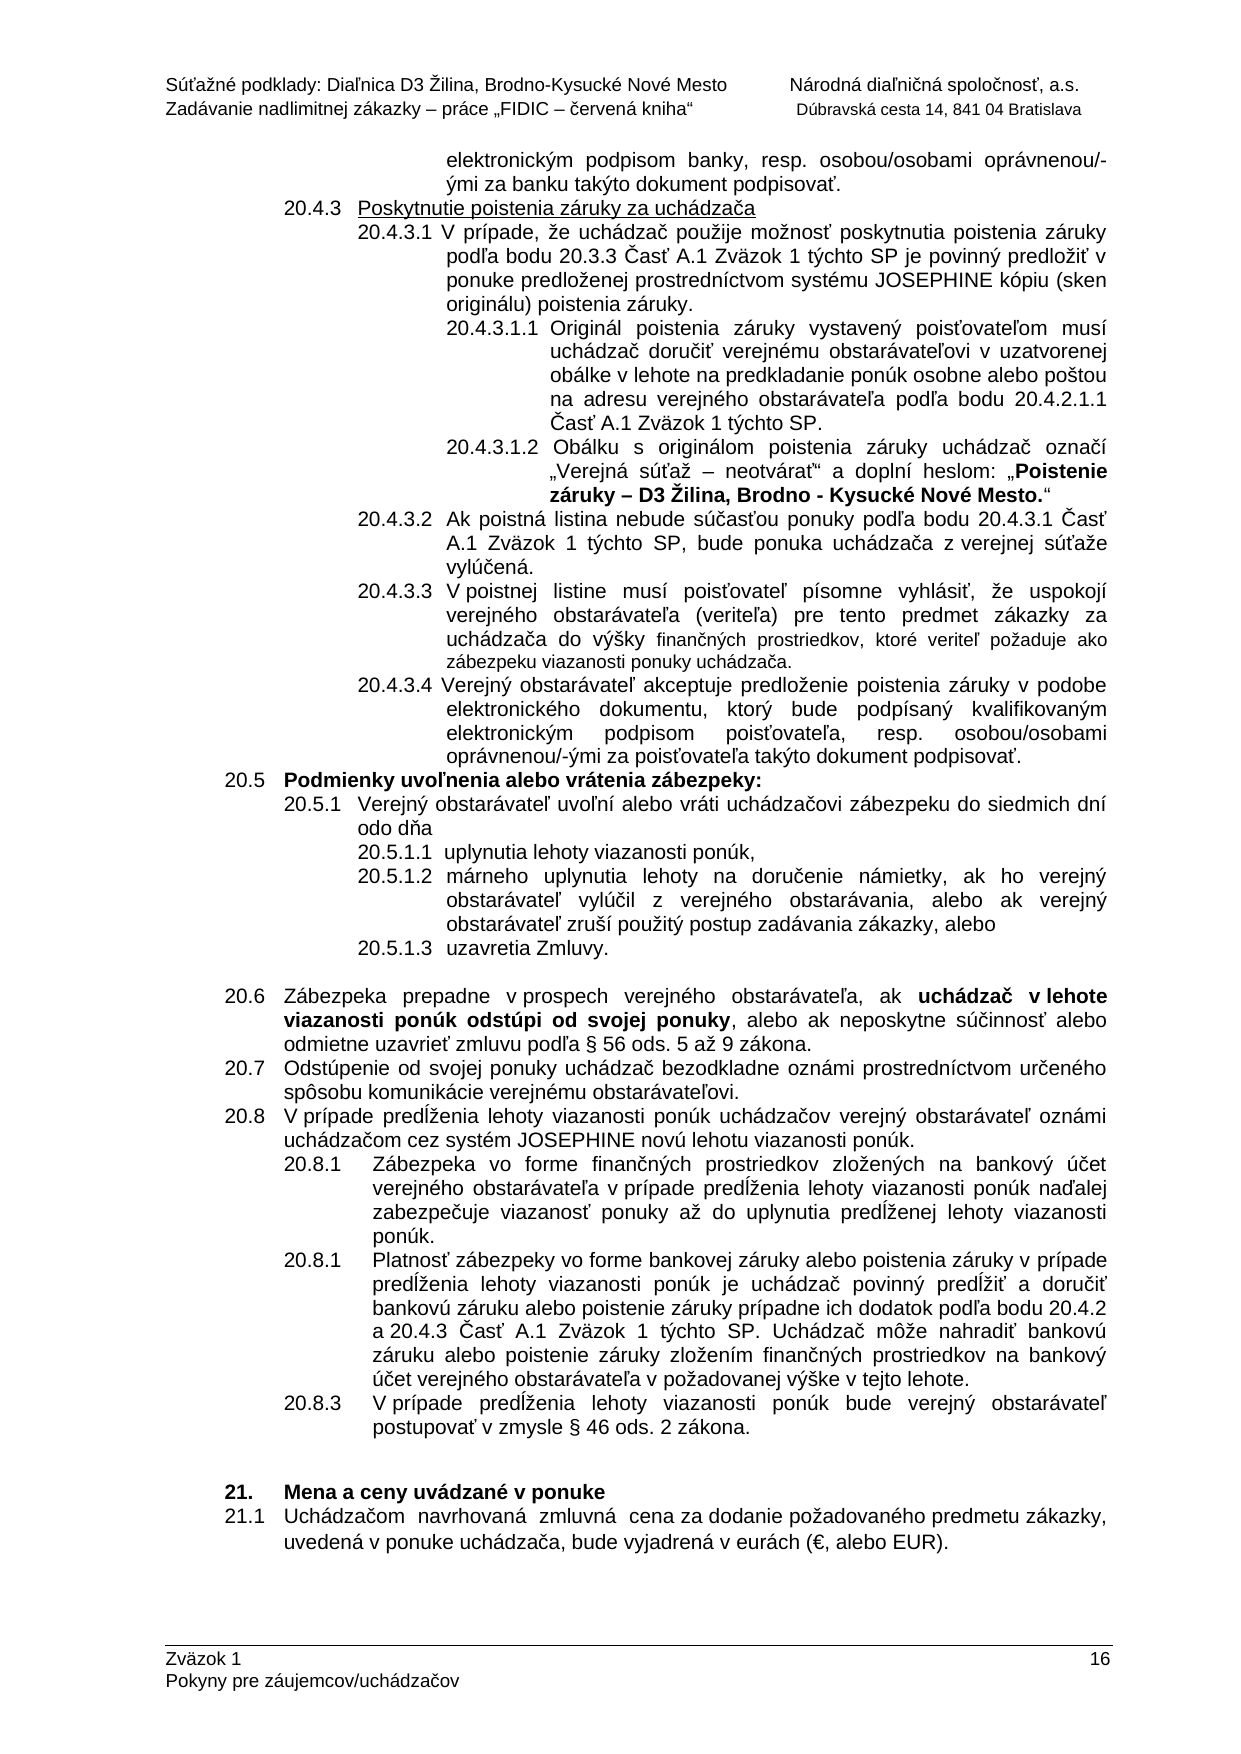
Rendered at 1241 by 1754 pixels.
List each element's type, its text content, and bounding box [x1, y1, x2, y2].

text 20.4.3.1.2 Obálku s originálom poistenia záruky uchádzač označí „Verejná súťaž – neotvárať“ a doplní heslom: „Poistenie záruky – D3 Žilina, Brodno - Kysucké Nové Mesto.“ [446, 435, 1107, 507]
text 20.4.3.2 Ak poistná listina nebude súčasťou ponuky podľa bodu 20.4.3.1 Časť A.1 Zväzok 1 týchto SP, bude ponuka uchádzača z verejnej súťaže vylúčená. [357, 507, 1107, 579]
text 20.4.3.4 Verejný obstarávateľ akceptuje predloženie poistenia záruky v podobe elektronického dokumentu, ktorý bude podpísaný kvalifikovaným elektronickým podpisom poisťovateľa, resp. osobou/osobami oprávnenou/-ými za poisťovateľa takýto dokument podpisovať. [357, 672, 1107, 768]
text 20.4.3.1 V prípade, že uchádzač použije možnosť poskytnutia poistenia záruky podľa bodu 20.3.3 Časť A.1 Zväzok 1 týchto SP je povinný predložiť v ponuke predloženej prostredníctvom systému JOSEPHINE kópiu (sken originálu) poistenia záruky. [357, 219, 1107, 315]
text 20.8.3 V prípade predĺženia lehoty viazanosti ponúk bude verejný obstarávateľ postupovať v zmysle § 46 ods. 2 zákona. [283, 1391, 1107, 1439]
list Odstúpenie od svojej ponuky uchádzač bezodkladne oznámi prostredníctvom určeného spôsobu komunikácie verejnému obstarávateľovi. [224, 1056, 1107, 1104]
list Uchádzačom navrhovaná zmluvná cena za dodanie požadovaného predmetu zákazky, uvedená v ponuke uchádzača, bude vyjadrená v eurách (€, alebo EUR). [224, 1504, 1107, 1554]
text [357, 148, 1107, 196]
text 20.4.3.1.1 Originál poistenia záruky vystavený poisťovateľom musí uchádzač doručiť verejnému obstarávateľovi v uzatvorenej obálke v lehote na predkladanie ponúk osobne alebo poštou na adresu verejného obstarávateľa podľa bodu 20.4.2.1.1 Časť A.1 Zväzok 1 týchto SP. [446, 315, 1107, 435]
text 20.4.3 Poskytnutie poistenia záruky za uchádzača [283, 196, 1107, 219]
subtitle Mena a ceny uvádzané v ponuke [224, 1480, 1107, 1504]
text 20.5.1.2 márneho uplynutia lehoty na doručenie námietky, ak ho verejný obstarávateľ vylúčil z verejného obstarávania, alebo ak verejný obstarávateľ zruší použitý postup zadávania zákazky, alebo [357, 864, 1107, 936]
list Podmienky uvoľnenia alebo vrátenia zábezpeky: [224, 768, 1107, 792]
text 20.8.1 Zábezpeka vo forme finančných prostriedkov zložených na bankový účet verejného obstarávateľa v prípade predĺženia lehoty viazanosti ponúk naďalej zabezpečuje viazanosť ponuky až do uplynutia predĺženej lehoty viazanosti ponúk. [254, 1152, 1107, 1247]
text 20.5.1.3 uzavretia Zmluvy. [357, 936, 1107, 960]
list Zábezpeka prepadne v prospech verejného obstarávateľa, ak uchádzač v lehote viazanosti ponúk odstúpi od svojej ponuky, alebo ak neposkytne súčinnosť alebo odmietne uzavrieť zmluvu podľa § 56 ods. 5 až 9 zákona. [224, 984, 1107, 1056]
list V prípade predĺženia lehoty viazanosti ponúk uchádzačov verejný obstarávateľ oznámi uchádzačom cez systém JOSEPHINE novú lehotu viazanosti ponúk. [224, 1104, 1107, 1152]
text 20.4.3.3 V poistnej listine musí poisťovateľ písomne vyhlásiť, že uspokojí verejného obstarávateľa (veriteľa) pre tento predmet zákazky za uchádzača do výšky finančných prostriedkov, ktoré veriteľ požaduje ako zábezpeku viazanosti ponuky uchádzača. [357, 579, 1107, 672]
list Platnosť zábezpeky vo forme bankovej záruky alebo poistenia záruky v prípade predĺženia lehoty viazanosti ponúk je uchádzač povinný predĺžiť a doručiť bankovú záruku alebo poistenie záruky prípadne ich dodatok podľa bodu 20.4.2 a 20.4.3 Časť A.1 Zväzok 1 týchto SP. Uchádzač môže nahradiť bankovú záruku alebo poistenie záruky zložením finančných prostriedkov na bankový účet verejného obstarávateľa v požadovanej výške v tejto lehote. [283, 1247, 1107, 1391]
text 20.5.1.1 uplynutia lehoty viazanosti ponúk, [283, 840, 1107, 864]
text 20.5.1 Verejný obstarávateľ uvoľní alebo vráti uchádzačovi zábezpeku do siedmich dní odo dňa [283, 792, 1107, 840]
